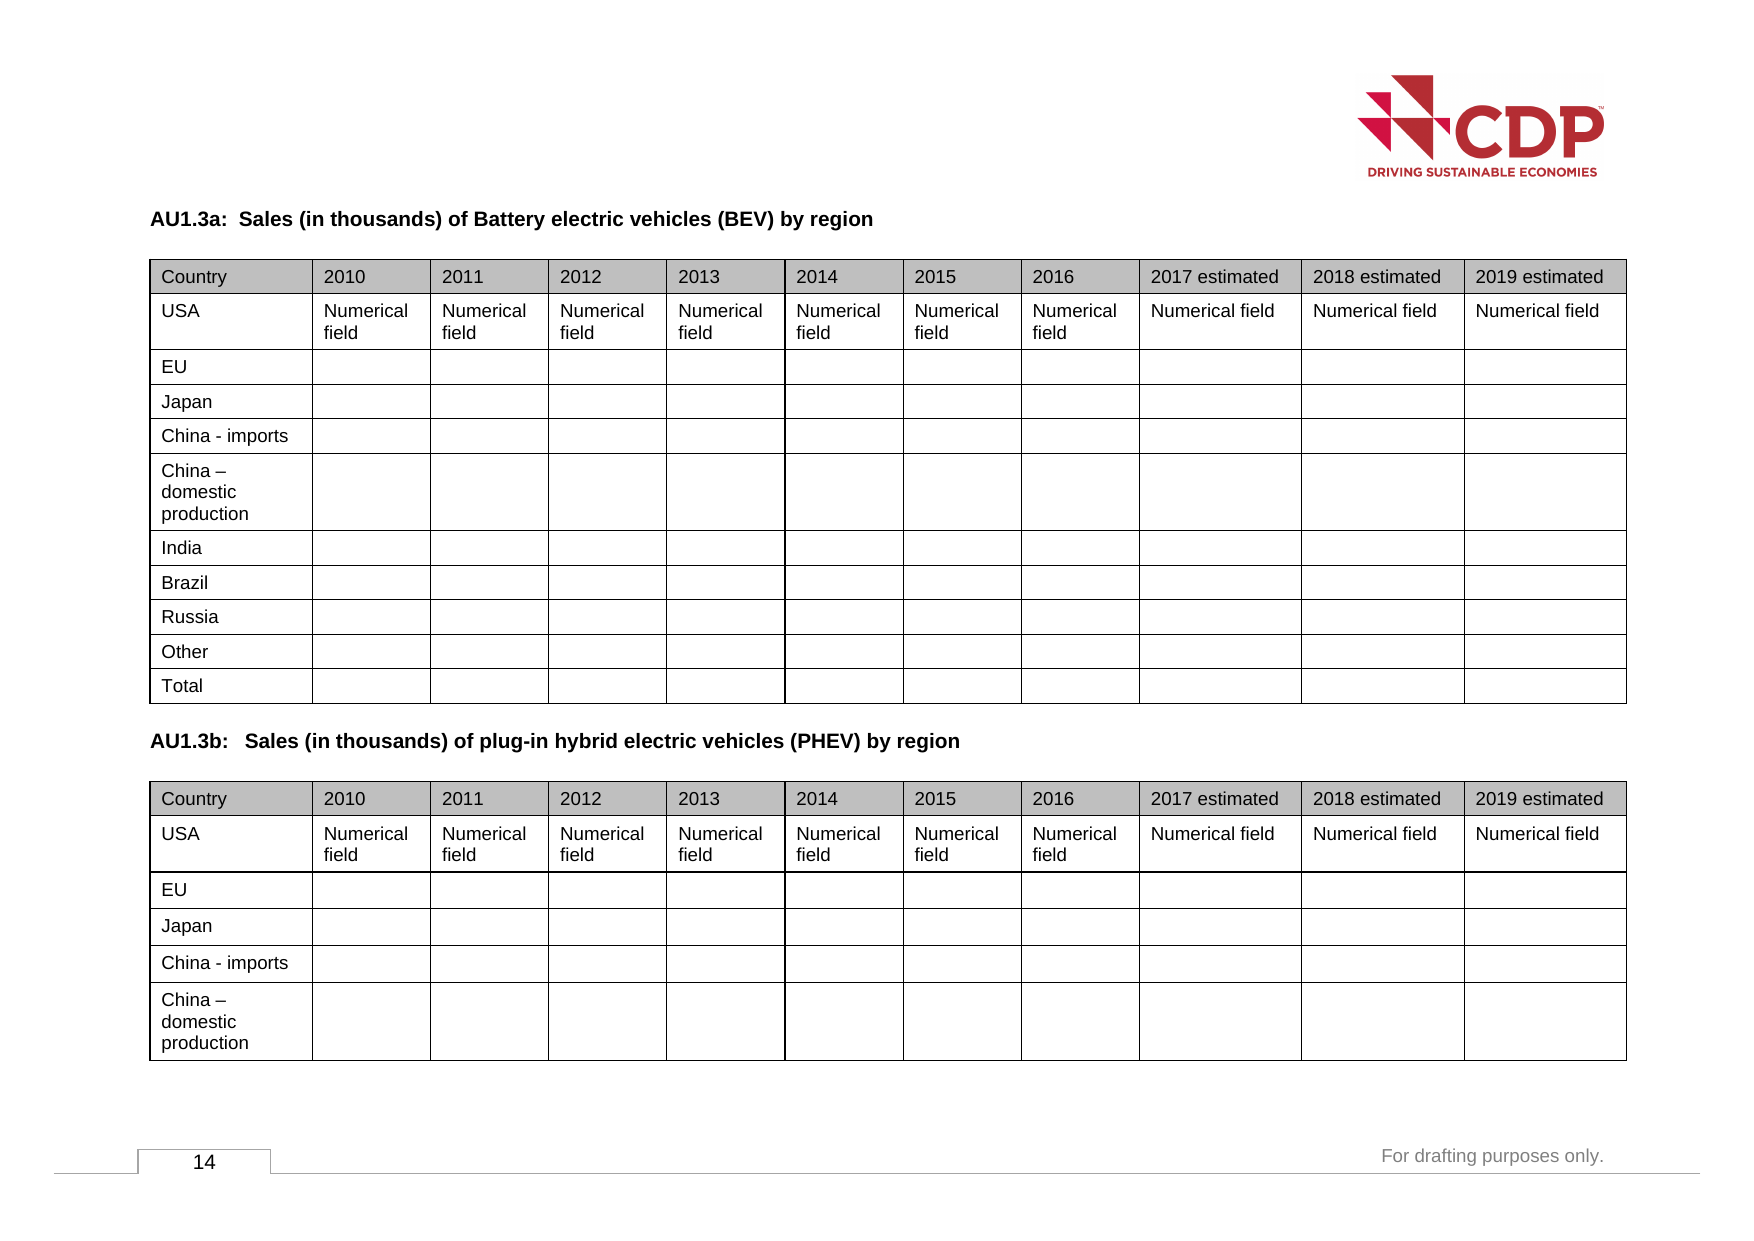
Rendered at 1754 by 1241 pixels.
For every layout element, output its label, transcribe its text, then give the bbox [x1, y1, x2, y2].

table_cell [313, 873, 430, 908]
table_header 2019 estimated [1465, 260, 1626, 293]
table_cell [1140, 983, 1301, 1060]
table_cell [786, 350, 903, 383]
table_cell [1022, 873, 1139, 908]
table_cell [1302, 669, 1464, 702]
text AU1.3a: Sales (in thousands) of Battery electric vehicles (BEV) by region [150, 207, 1604, 231]
table_cell [1302, 419, 1464, 452]
table_cell [786, 385, 903, 418]
table_cell [1140, 454, 1301, 530]
table_cell Numerical field [1022, 816, 1139, 871]
table_cell [1302, 873, 1464, 908]
table_cell [1465, 983, 1626, 1060]
table_cell USA [151, 816, 312, 871]
table_cell [786, 531, 903, 564]
table_cell [1140, 669, 1301, 702]
table_cell Other [151, 635, 312, 668]
table_cell [313, 566, 430, 599]
table_cell [313, 531, 430, 564]
table_cell Numerical field [1302, 816, 1464, 871]
table_header 2010 [313, 260, 430, 293]
table_cell Numerical field [549, 294, 666, 349]
table_cell [549, 983, 666, 1060]
table_cell [667, 635, 784, 668]
table_cell [549, 531, 666, 564]
table_cell [431, 419, 548, 452]
table_cell [313, 385, 430, 418]
table_cell [549, 909, 666, 945]
table_cell Russia [151, 600, 312, 633]
table_header 2016 [1022, 782, 1139, 815]
table_cell [1140, 350, 1301, 383]
table_header 2015 [904, 782, 1021, 815]
table_cell [1302, 909, 1464, 945]
table_cell Brazil [151, 566, 312, 599]
table_cell [1465, 531, 1626, 564]
table_cell [549, 454, 666, 530]
table_cell [904, 909, 1021, 945]
table_cell [549, 635, 666, 668]
table_cell [1465, 946, 1626, 982]
table_cell [313, 350, 430, 383]
table_header 2012 [549, 782, 666, 815]
table_cell [904, 454, 1021, 530]
table_cell [904, 873, 1021, 908]
table_cell [904, 385, 1021, 418]
table_cell [904, 419, 1021, 452]
table_header 2013 [667, 260, 784, 293]
table_cell [431, 983, 548, 1060]
table_cell Japan [151, 909, 312, 945]
table_cell [667, 669, 784, 702]
table_cell [1022, 983, 1139, 1060]
table_cell [1302, 983, 1464, 1060]
table_cell [786, 454, 903, 530]
table_cell Numerical field [667, 294, 784, 349]
table_cell Numerical field [431, 816, 548, 871]
table_cell Numerical field [1022, 294, 1139, 349]
table_cell [549, 946, 666, 982]
table_header 2011 [431, 260, 548, 293]
table_cell USA [151, 294, 312, 349]
table_cell [431, 635, 548, 668]
table_cell [667, 454, 784, 530]
table_cell [431, 600, 548, 633]
table_cell Numerical field [1465, 294, 1626, 349]
table_cell [786, 419, 903, 452]
table_cell [786, 566, 903, 599]
table_cell [313, 669, 430, 702]
table_cell [667, 385, 784, 418]
table_cell Numerical field [313, 816, 430, 871]
table_header 2015 [904, 260, 1021, 293]
table_cell [904, 600, 1021, 633]
table_cell [1022, 946, 1139, 982]
text AU1.3b: Sales (in thousands) of plug-in hybrid electric vehicles (PHEV) by region [150, 729, 1604, 753]
table_cell Numerical field [786, 816, 903, 871]
table_cell [431, 946, 548, 982]
table_cell [1465, 669, 1626, 702]
table_cell Total [151, 669, 312, 702]
table_cell [667, 909, 784, 945]
table_cell [549, 385, 666, 418]
table_cell [313, 909, 430, 945]
table_cell [1465, 385, 1626, 418]
table_cell Numerical field [1140, 294, 1301, 349]
table_cell [431, 909, 548, 945]
table_cell [1022, 566, 1139, 599]
table_cell [549, 350, 666, 383]
table_cell [313, 983, 430, 1060]
table_cell [904, 983, 1021, 1060]
table_cell [1022, 419, 1139, 452]
table_cell Numerical field [786, 294, 903, 349]
table_cell [667, 566, 784, 599]
table_cell [786, 983, 903, 1060]
table_cell [313, 635, 430, 668]
table_cell [1022, 635, 1139, 668]
table_cell [1022, 350, 1139, 383]
table_cell China – domestic production [151, 454, 312, 530]
table_cell [786, 600, 903, 633]
table_header Country [151, 260, 312, 293]
table_cell Numerical field [1140, 816, 1301, 871]
table_cell Japan [151, 385, 312, 418]
table_cell [1465, 873, 1626, 908]
table_cell [1302, 635, 1464, 668]
table_cell [1022, 909, 1139, 945]
table_cell [1302, 946, 1464, 982]
table_cell [1022, 531, 1139, 564]
table_cell [904, 669, 1021, 702]
table_cell Numerical field [1302, 294, 1464, 349]
table_cell [1022, 669, 1139, 702]
table_cell China - imports [151, 946, 312, 982]
table_header Country [151, 782, 312, 815]
table_cell [549, 566, 666, 599]
table_cell [1140, 531, 1301, 564]
table_cell [1465, 566, 1626, 599]
table_cell China - imports [151, 419, 312, 452]
table_cell [1465, 909, 1626, 945]
table_cell India [151, 531, 312, 564]
table_cell Numerical field [549, 816, 666, 871]
table_cell [431, 454, 548, 530]
table_cell [667, 531, 784, 564]
table_cell Numerical field [313, 294, 430, 349]
table_header 2014 [786, 260, 903, 293]
table_cell [667, 983, 784, 1060]
table_cell [904, 566, 1021, 599]
table_header 2014 [786, 782, 903, 815]
table_cell [549, 669, 666, 702]
table_cell [1465, 419, 1626, 452]
table_cell [1465, 454, 1626, 530]
table_cell [1140, 385, 1301, 418]
table_cell [904, 531, 1021, 564]
table_cell [786, 909, 903, 945]
table_cell [1302, 566, 1464, 599]
table_cell [667, 419, 784, 452]
table_cell [1302, 600, 1464, 633]
table_cell [313, 419, 430, 452]
table_header 2016 [1022, 260, 1139, 293]
table_cell [431, 873, 548, 908]
table_cell [1022, 385, 1139, 418]
table_header 2018 estimated [1302, 260, 1464, 293]
table_cell [667, 873, 784, 908]
table_cell [786, 635, 903, 668]
table_cell [1140, 873, 1301, 908]
table_cell [786, 873, 903, 908]
table_cell [1465, 600, 1626, 633]
table_cell [1140, 909, 1301, 945]
table_cell [1140, 635, 1301, 668]
table_cell [313, 454, 430, 530]
table_cell Numerical field [1465, 816, 1626, 871]
table_cell [1140, 600, 1301, 633]
picture [1355, 73, 1604, 181]
table_cell [1022, 454, 1139, 530]
table_cell Numerical field [667, 816, 784, 871]
table_cell [549, 873, 666, 908]
table_cell China – domestic production [151, 983, 312, 1060]
table_cell [1302, 531, 1464, 564]
table_cell [1022, 600, 1139, 633]
table_header 2019 estimated [1465, 782, 1626, 815]
table_cell [1302, 350, 1464, 383]
table_cell [904, 350, 1021, 383]
table_cell EU [151, 873, 312, 908]
table_cell Numerical field [904, 294, 1021, 349]
table_cell [1465, 350, 1626, 383]
table_cell Numerical field [904, 816, 1021, 871]
table_cell [431, 350, 548, 383]
table_cell [904, 946, 1021, 982]
table_cell [313, 946, 430, 982]
table_cell [667, 600, 784, 633]
table_header 2018 estimated [1302, 782, 1464, 815]
table_header 2017 estimated [1140, 260, 1301, 293]
table_cell [431, 566, 548, 599]
table_cell EU [151, 350, 312, 383]
table_cell [431, 531, 548, 564]
table_header 2012 [549, 260, 666, 293]
table_cell [786, 669, 903, 702]
table_cell Numerical field [431, 294, 548, 349]
table_header 2010 [313, 782, 430, 815]
table_header 2013 [667, 782, 784, 815]
table_cell [1140, 419, 1301, 452]
table_cell [1140, 946, 1301, 982]
table_cell [431, 385, 548, 418]
table_cell [313, 600, 430, 633]
table_cell [904, 635, 1021, 668]
table_cell [431, 669, 548, 702]
table_header 2017 estimated [1140, 782, 1301, 815]
table_cell [549, 600, 666, 633]
table_cell [1465, 635, 1626, 668]
table_cell [1302, 385, 1464, 418]
table_cell [786, 946, 903, 982]
table_cell [549, 419, 666, 452]
table_cell [1302, 454, 1464, 530]
table_cell [667, 350, 784, 383]
table_cell [1140, 566, 1301, 599]
table_header 2011 [431, 782, 548, 815]
table_cell [667, 946, 784, 982]
